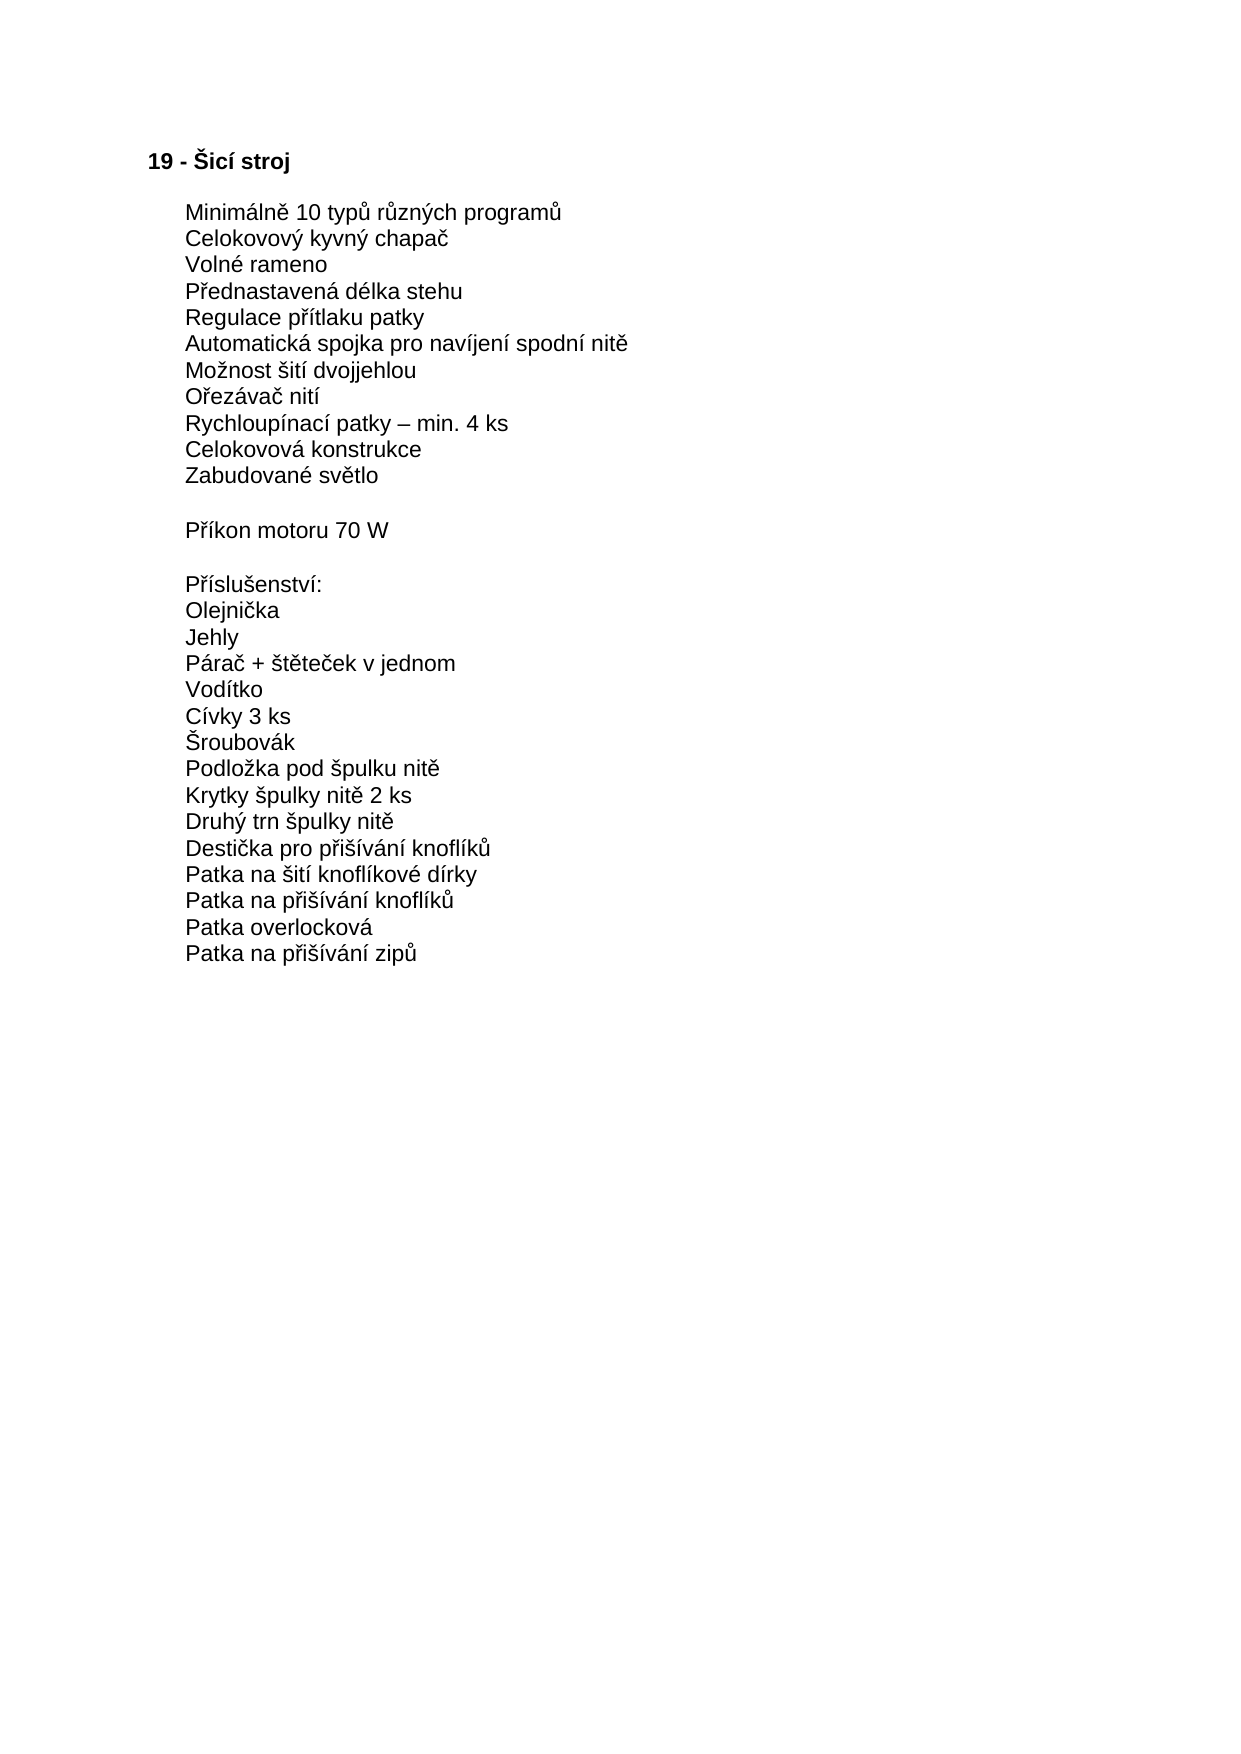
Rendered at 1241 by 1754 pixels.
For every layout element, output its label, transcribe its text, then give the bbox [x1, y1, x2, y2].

text Příkon motoru 70 W [185, 517, 1093, 571]
text Celokovová konstrukce Zabudované světlo [185, 436, 1093, 517]
text Olejnička Jehly Párač + štěteček v jednom Vodítko Cívky 3 ks Šroubovák Podložka pod špulku nitě Krytky špulky nitě 2 ks Druhý trn špulky nitě Destička pro přišívání knoflíků Patka na šití knoflíkové dírky Patka na přišívání knoflíků Patka overlocková Patka na přišívání zipů [185, 597, 1093, 1021]
text Minimálně 10 typů různých programů [185, 199, 1093, 225]
text Celokovový kyvný chapač Volné rameno Přednastavená délka stehu Regulace přítlaku patky Automatická spojka pro navíjení spodní nitě Možnost šití dvojjehlou Ořezávač nití Rychloupínací patky – min. 4 ks [185, 225, 1093, 436]
text 19 - Šicí stroj [148, 148, 1093, 174]
text Příslušenství: [185, 571, 1093, 597]
